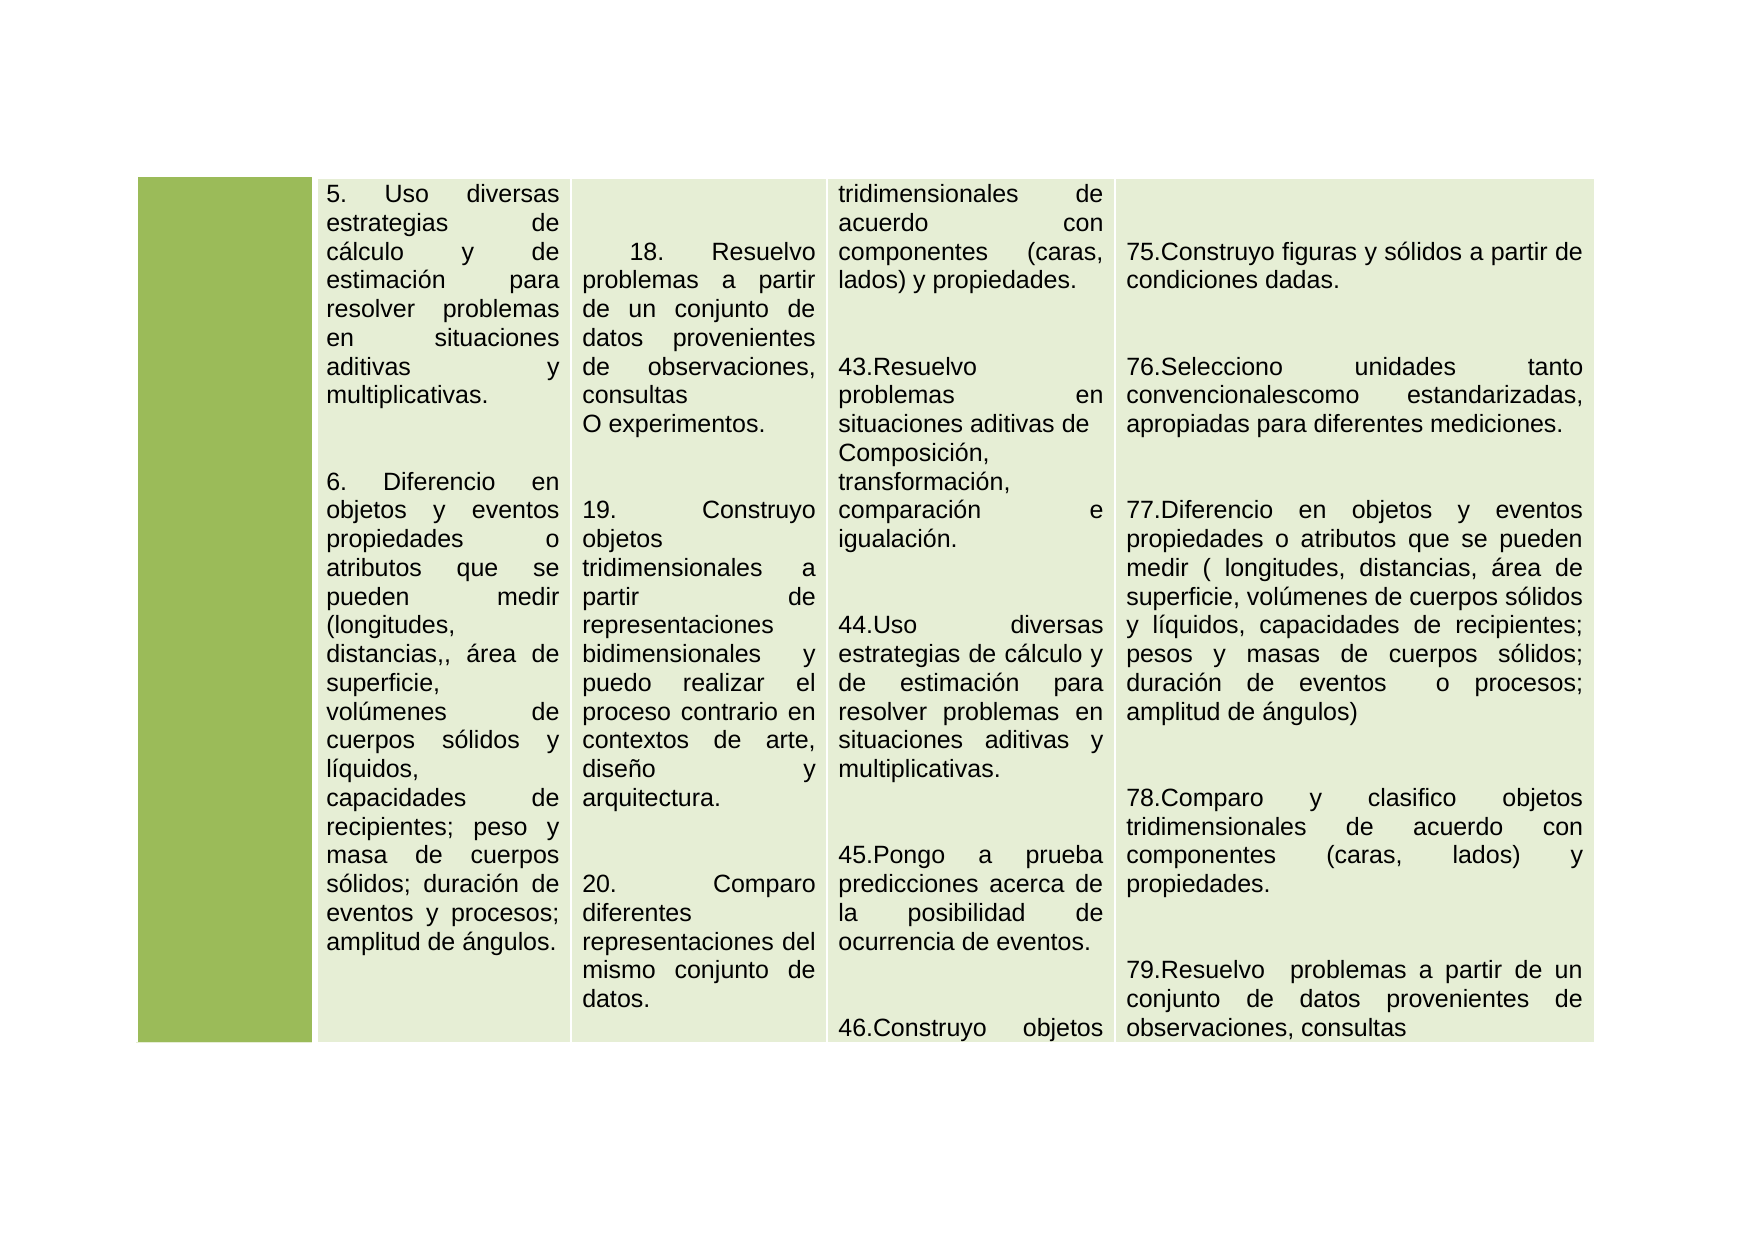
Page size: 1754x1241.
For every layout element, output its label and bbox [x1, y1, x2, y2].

table_cell [318, 179, 570, 1042]
table_cell [828, 179, 1114, 1042]
table_cell [1116, 179, 1594, 1042]
table_cell [572, 179, 826, 1042]
